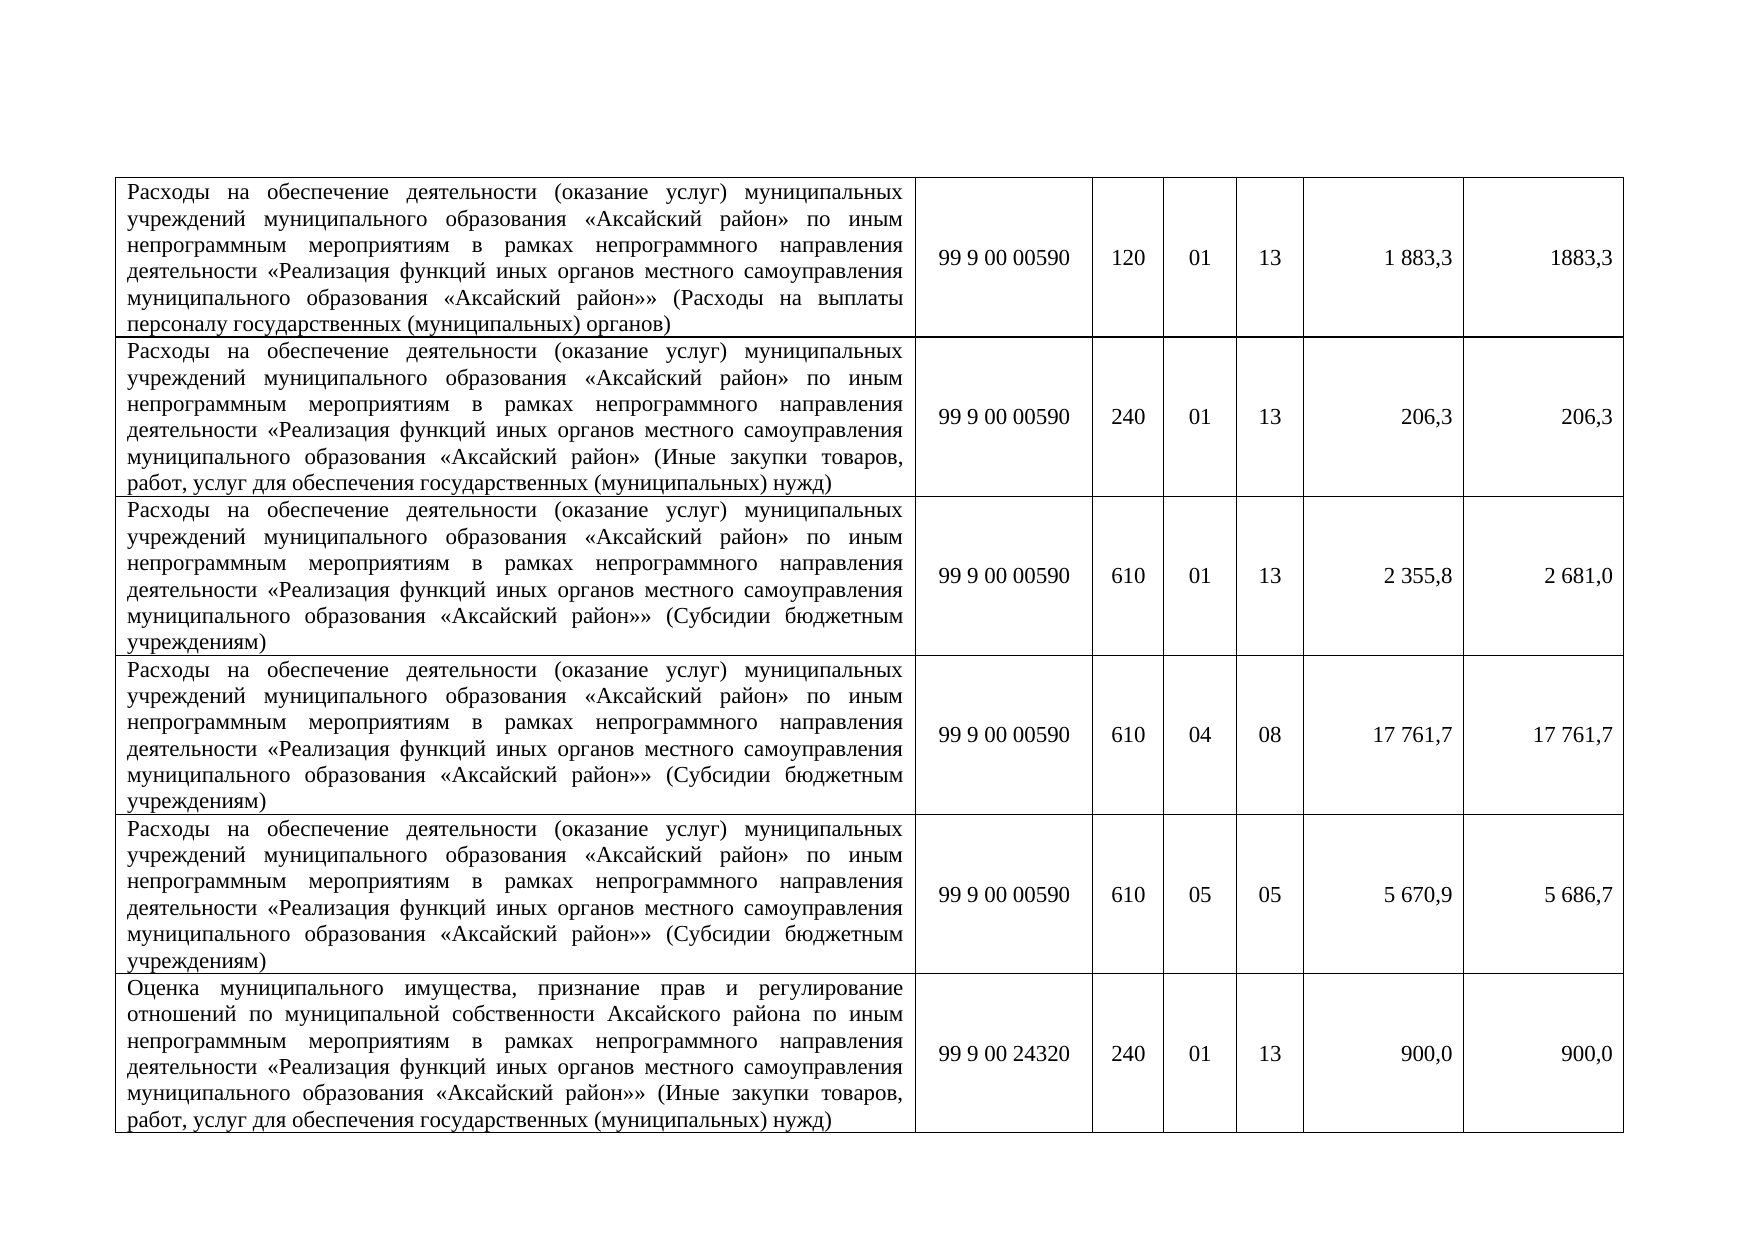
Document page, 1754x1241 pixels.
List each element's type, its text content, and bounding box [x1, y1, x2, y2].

table_cell Расходы на обеспечение деятельности (оказание услуг) муниципальных учреждений муниципального образования «Аксайский район» по иным непрограммным мероприятиям в рамках непрограммного направления деятельности «Реализация функций иных органов местного самоуправления муниципального образования «Аксайский район»» (Расходы на выплаты персоналу государственных (муниципальных) органов) [116, 178, 915, 336]
table_cell 99 9 00 00590 [916, 815, 1092, 973]
table_cell 17 761,7 [1304, 656, 1463, 814]
table_cell Расходы на обеспечение деятельности (оказание услуг) муниципальных учреждений муниципального образования «Аксайский район» по иным непрограммным мероприятиям в рамках непрограммного направления деятельности «Реализация функций иных органов местного самоуправления муниципального образования «Аксайский район»» (Субсидии бюджетным учреждениям) [116, 497, 915, 655]
table_cell 99 9 00 00590 [916, 178, 1092, 336]
table_cell 01 [1164, 497, 1236, 655]
table_cell Расходы на обеспечение деятельности (оказание услуг) муниципальных учреждений муниципального образования «Аксайский район» по иным непрограммным мероприятиям в рамках непрограммного направления деятельности «Реализация функций иных органов местного самоуправления муниципального образования «Аксайский район»» (Субсидии бюджетным учреждениям) [116, 656, 915, 814]
table_cell 206,3 [1304, 338, 1463, 496]
table_cell 206,3 [1464, 338, 1623, 496]
table_cell 2 681,0 [1464, 497, 1623, 655]
table_cell 17 761,7 [1464, 656, 1623, 814]
table_cell 13 [1237, 178, 1303, 336]
table_cell 610 [1093, 656, 1163, 814]
table_cell 99 9 00 00590 [916, 338, 1092, 496]
table_cell 900,0 [1304, 974, 1463, 1132]
table_cell Расходы на обеспечение деятельности (оказание услуг) муниципальных учреждений муниципального образования «Аксайский район» по иным непрограммным мероприятиям в рамках непрограммного направления деятельности «Реализация функций иных органов местного самоуправления муниципального образования «Аксайский район»» (Субсидии бюджетным учреждениям) [116, 815, 915, 973]
table_cell 01 [1164, 178, 1236, 336]
table_cell 04 [1164, 656, 1236, 814]
table_cell 5 686,7 [1464, 815, 1623, 973]
table_cell 13 [1237, 497, 1303, 655]
table_cell 13 [1237, 974, 1303, 1132]
table_cell Расходы на обеспечение деятельности (оказание услуг) муниципальных учреждений муниципального образования «Аксайский район» по иным непрограммным мероприятиям в рамках непрограммного направления деятельности «Реализация функций иных органов местного самоуправления муниципального образования «Аксайский район» (Иные закупки товаров, работ, услуг для обеспечения государственных (муниципальных) нужд) [116, 338, 915, 496]
table_cell 900,0 [1464, 974, 1623, 1132]
table_cell 240 [1093, 338, 1163, 496]
table_cell 2 355,8 [1304, 497, 1463, 655]
table_cell 99 9 00 24320 [916, 974, 1092, 1132]
table_cell 240 [1093, 974, 1163, 1132]
table_cell 05 [1237, 815, 1303, 973]
table_cell 99 9 00 00590 [916, 497, 1092, 655]
table_cell 99 9 00 00590 [916, 656, 1092, 814]
table_cell 610 [1093, 497, 1163, 655]
table_cell 5 670,9 [1304, 815, 1463, 973]
table_cell 08 [1237, 656, 1303, 814]
table_cell 1 883,3 [1304, 178, 1463, 336]
table_cell 01 [1164, 338, 1236, 496]
table_cell 13 [1237, 338, 1303, 496]
table_cell 120 [1093, 178, 1163, 336]
table_cell 01 [1164, 974, 1236, 1132]
table_cell 05 [1164, 815, 1236, 973]
table_cell Оценка муниципального имущества, признание прав и регулирование отношений по муниципальной собственности Аксайского района по иным непрограммным мероприятиям в рамках непрограммного направления деятельности «Реализация функций иных органов местного самоуправления муниципального образования «Аксайский район»» (Иные закупки товаров, работ, услуг для обеспечения государственных (муниципальных) нужд) [116, 974, 915, 1132]
table_cell 610 [1093, 815, 1163, 973]
table_cell 1883,3 [1464, 178, 1623, 336]
